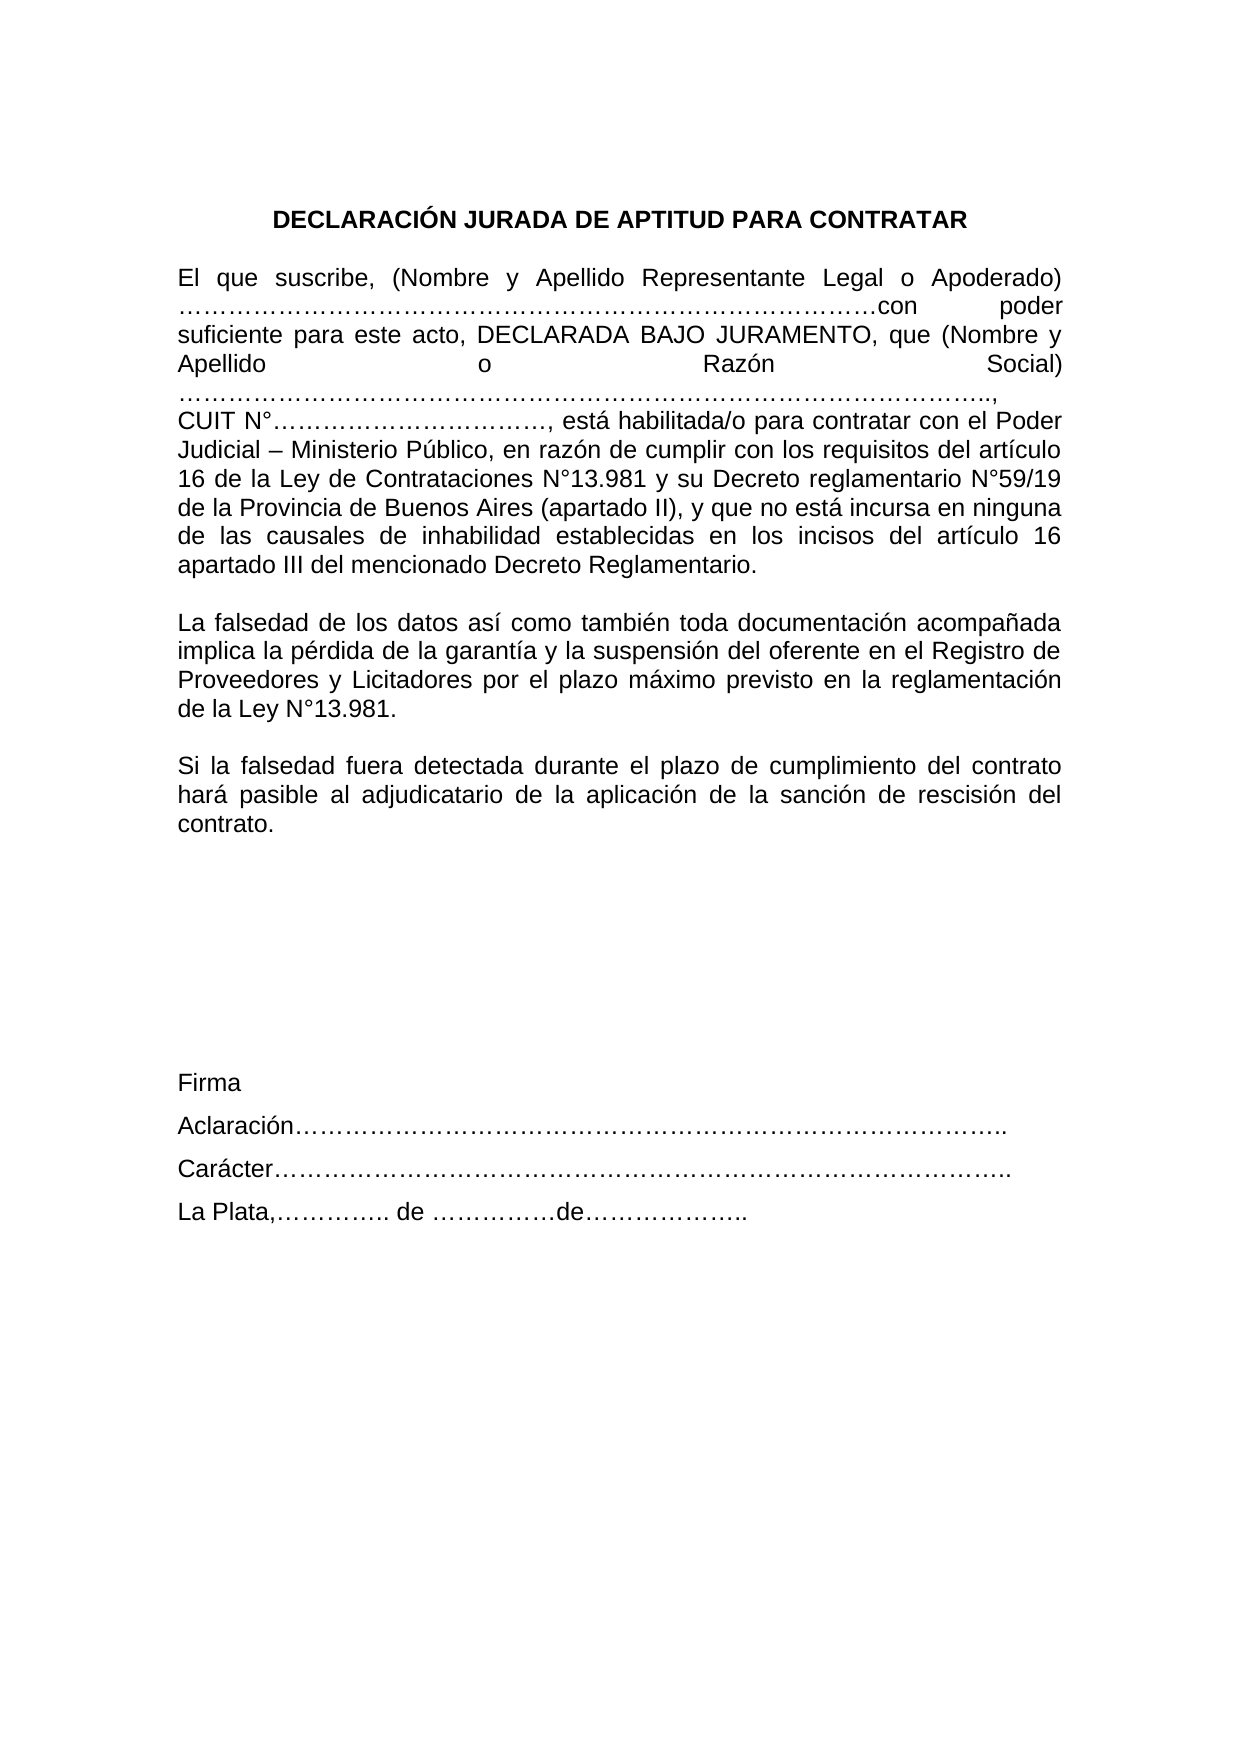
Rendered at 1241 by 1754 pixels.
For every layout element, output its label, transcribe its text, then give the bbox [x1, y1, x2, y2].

text Firma [177, 1068, 1063, 1096]
text Si la falsedad fuera detectada durante el plazo de cumplimiento del contrato hará pasible al adjudicatario de la aplicación de la sanción de rescisión del contrato. [177, 751, 1063, 838]
text DECLARACIÓN JURADA DE APTITUD PARA CONTRATAR [177, 205, 1063, 234]
text La Plata,………….. de ……………de……………….. [177, 1197, 1063, 1226]
text Aclaración………………………………………………………………………….. [177, 1111, 1063, 1139]
text El que suscribe, (Nombre y Apellido Representante Legal o Apoderado)…………………………………………………………………………con poder suficiente para este acto, DECLARADA BAJO JURAMENTO, que (Nombre y Apellido o Razón Social) …………………………………………………………………………………….., CUIT N°……………………………, está habilitada/o para contratar con el Poder Judicial – Ministerio Público, en razón de cumplir con los requisitos del artículo 16 de la Ley de Contrataciones N°13.981 y su Decreto reglamentario N°59/19 de la Provincia de Buenos Aires (apartado II), y que no está incursa en ninguna de las causales de inhabilidad establecidas en los incisos del artículo 16 apartado III del mencionado Decreto Reglamentario. [177, 263, 1063, 579]
text La falsedad de los datos así como también toda documentación acompañada implica la pérdida de la garantía y la suspensión del oferente en el Registro de Proveedores y Licitadores por el plazo máximo previsto en la reglamentación de la Ley N°13.981. [177, 608, 1063, 723]
text Carácter…………………………………………………………………………….. [177, 1154, 1063, 1183]
